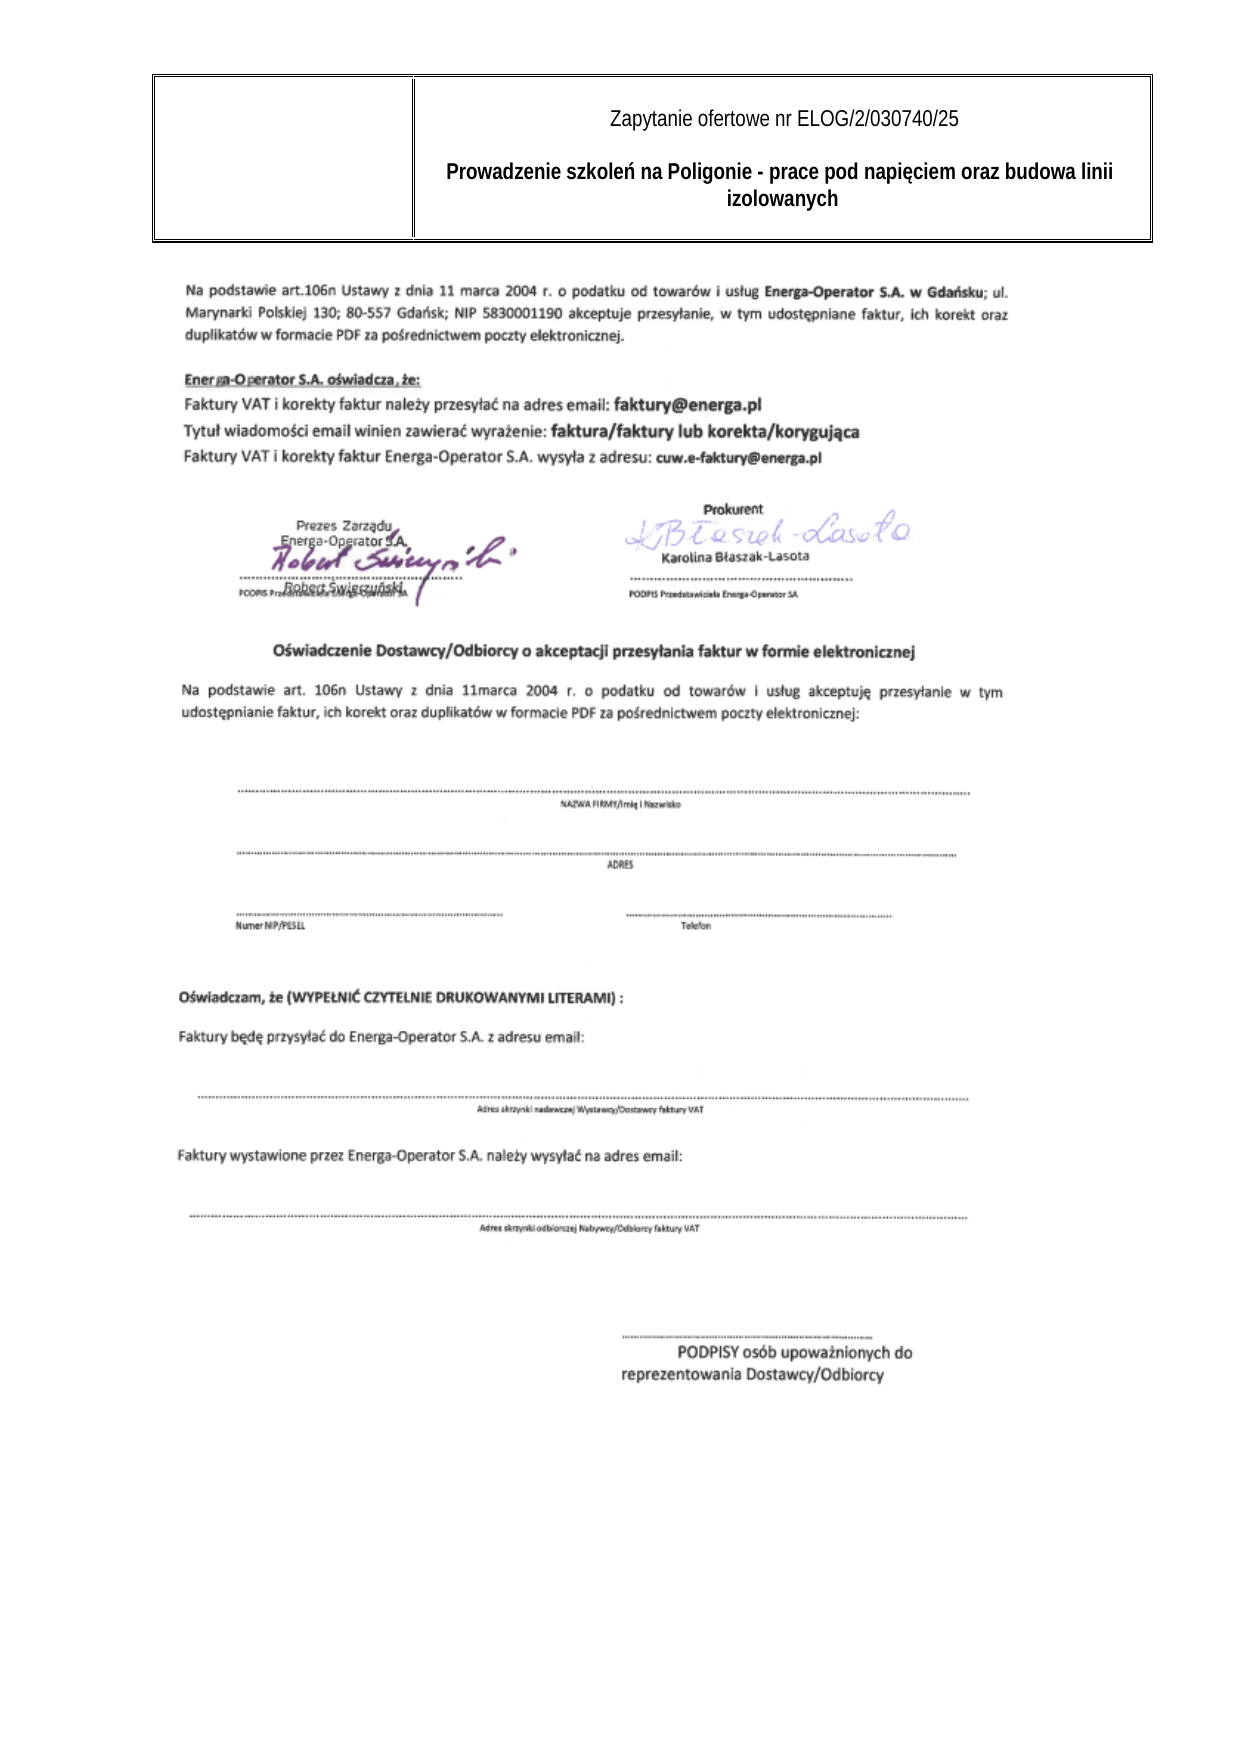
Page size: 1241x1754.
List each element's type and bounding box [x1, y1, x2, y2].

picture [147, 270, 1014, 1424]
